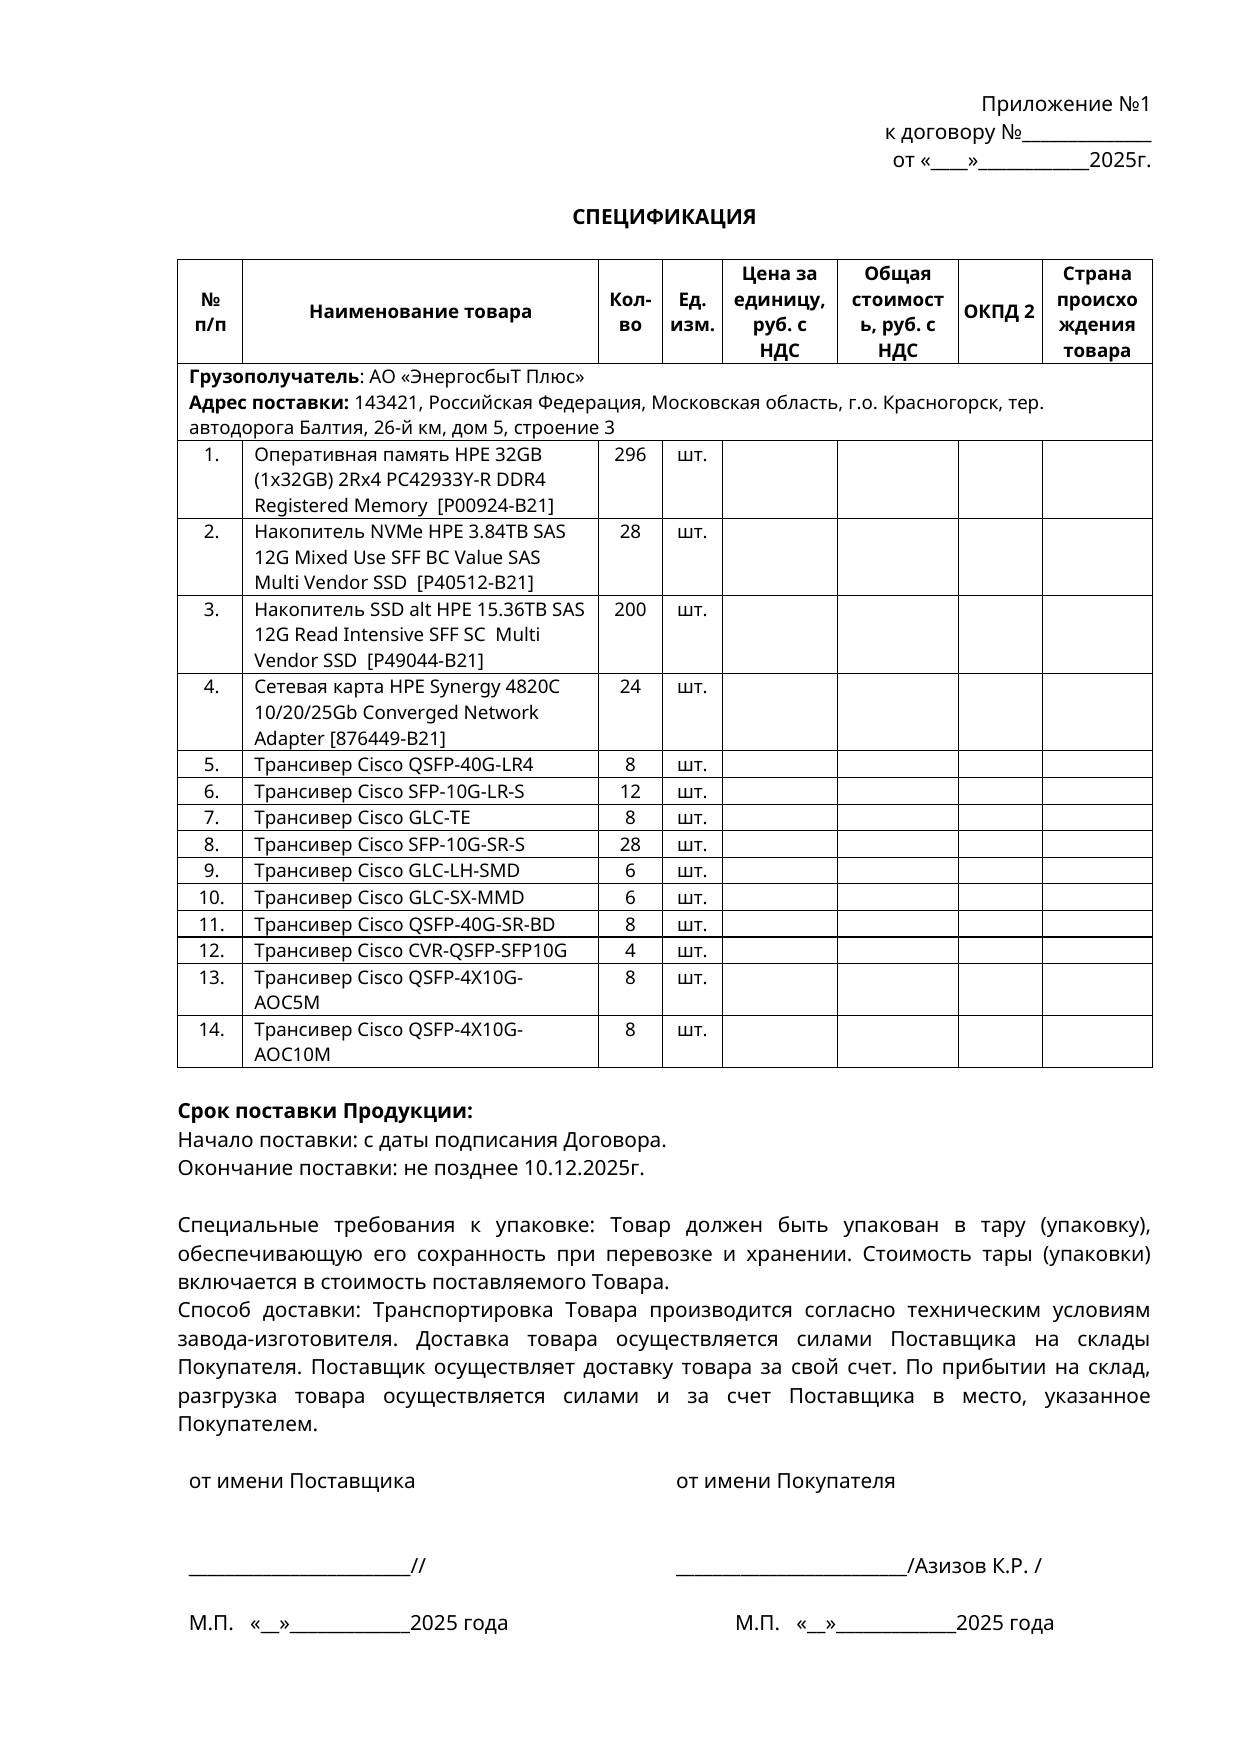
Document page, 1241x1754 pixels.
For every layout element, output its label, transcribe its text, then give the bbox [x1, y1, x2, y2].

table_cell шт. [663, 596, 722, 673]
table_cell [177, 1523, 664, 1637]
table_cell 9. [178, 858, 242, 883]
table_cell [1043, 674, 1152, 750]
table_cell Грузополучатель: АО «ЭнергосбыТ Плюс» Адрес поставки: 143421, Российская Федерация, Московская область, г.о. Красногорск, тер. автодорога Балтия, 26-й км, дом 5, строение 3 [178, 364, 1152, 440]
table_cell шт. [663, 778, 722, 803]
table_cell [959, 884, 1042, 910]
table_cell Трансивер Cisco SFP-10G-LR-S [243, 778, 598, 803]
table_cell Трансивер Cisco GLC-SX-MMD [243, 884, 598, 910]
table_cell [1043, 751, 1152, 777]
table_cell Трансивер Cisco QSFP-40G-SR-BD [243, 911, 598, 936]
table_cell [1043, 858, 1152, 883]
table_cell Сетевая карта HPE Synergy 4820C 10/20/25Gb Converged Network Adapter [876449-B21] [243, 674, 598, 750]
table_cell Трансивер Cisco QSFP-40G-LR4 [243, 751, 598, 777]
table_cell Трансивер Cisco SFP-10G-SR-S [243, 831, 598, 857]
table_cell [838, 858, 958, 883]
table_cell [723, 751, 837, 777]
table_cell [723, 519, 837, 595]
table_cell [1043, 778, 1152, 803]
table_cell [838, 1016, 958, 1067]
table_cell [838, 938, 958, 963]
table_cell [838, 751, 958, 777]
table_cell [723, 911, 837, 936]
table_cell шт. [663, 805, 722, 830]
table_cell [723, 964, 837, 1015]
table_cell [723, 884, 837, 910]
table_cell [1043, 805, 1152, 830]
table_header Общая стоимость, руб. с НДС [838, 260, 958, 362]
table_cell 6. [178, 778, 242, 803]
table_header № п/п [178, 260, 242, 362]
table_cell [959, 1016, 1042, 1067]
table_cell 5. [178, 751, 242, 777]
table_cell 28 [599, 519, 662, 595]
table_cell шт. [663, 519, 722, 595]
table_cell Оперативная память HPE 32GB (1x32GB) 2Rx4 PC42933Y-R DDR4 Registered Memory [P00924-B21] [243, 441, 598, 518]
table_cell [665, 1523, 1196, 1637]
table_cell Трансивер Cisco QSFP-4X10G-AOC10M [243, 1016, 598, 1067]
text Начало поставки: с даты подписания Договора. [177, 1125, 1152, 1153]
table_cell [838, 911, 958, 936]
table_cell [723, 831, 837, 857]
table_header ОКПД 2 [959, 260, 1042, 362]
table_cell 13. [178, 964, 242, 1015]
table_cell [959, 674, 1042, 750]
table_cell [959, 831, 1042, 857]
table_cell [838, 519, 958, 595]
table_cell шт. [663, 831, 722, 857]
table_cell шт. [663, 938, 722, 963]
table_cell шт. [663, 1016, 722, 1067]
table_cell [1043, 519, 1152, 595]
table_cell [1043, 938, 1152, 963]
table_cell Трансивер Cisco GLC-TE [243, 805, 598, 830]
table_cell 8 [599, 964, 662, 1015]
text Окончание поставки: не позднее 10.12.2025г. [177, 1153, 1152, 1182]
table_cell [838, 441, 958, 518]
table_cell [838, 805, 958, 830]
text к договору №______________ [177, 117, 1152, 146]
table_cell [723, 1016, 837, 1067]
table_cell 8 [599, 1016, 662, 1067]
table_cell 2. [178, 519, 242, 595]
table_cell [959, 519, 1042, 595]
table_cell [1043, 911, 1152, 936]
table_cell шт. [663, 964, 722, 1015]
table_cell шт. [663, 911, 722, 936]
table_cell 8 [599, 751, 662, 777]
table_cell [1043, 441, 1152, 518]
table_cell [838, 596, 958, 673]
table_header Кол-во [599, 260, 662, 362]
table_cell 7. [178, 805, 242, 830]
table_cell 4. [178, 674, 242, 750]
table_cell [959, 964, 1042, 1015]
table_cell [723, 938, 837, 963]
table_cell [959, 911, 1042, 936]
text Способ доставки: Транспортировка Товара производится согласно техническим условиям завода-изготовителя. Доставка товара осуществляется силами Поставщика на склады Покупателя. Поставщик осуществляет доставку товара за свой счет. По прибытии на склад, разгрузка товара осуществляется силами и за счет Поставщика в место, указанное Покупателем. [177, 1296, 1152, 1438]
table_cell [959, 805, 1042, 830]
table_cell Накопитель NVMe HPE 3.84TB SAS 12G Mixed Use SFF BC Value SAS Multi Vendor SSD [P40512-B21] [243, 519, 598, 595]
table_cell [959, 751, 1042, 777]
table_cell 8 [599, 911, 662, 936]
table_cell [723, 778, 837, 803]
table_cell [838, 884, 958, 910]
table_cell [838, 674, 958, 750]
table_cell шт. [663, 884, 722, 910]
table_cell [1043, 1016, 1152, 1067]
table_cell [959, 596, 1042, 673]
table_cell 14. [178, 1016, 242, 1067]
table_cell [1043, 596, 1152, 673]
table_cell 6 [599, 858, 662, 883]
table_cell Трансивер Cisco GLC-LH-SMD [243, 858, 598, 883]
table_cell [723, 441, 837, 518]
table_cell 10. [178, 884, 242, 910]
text от «____»____________2025г. [177, 146, 1152, 174]
table_cell [723, 858, 837, 883]
table_cell Трансивер Cisco QSFP-4X10G-AOC5M [243, 964, 598, 1015]
table_cell [723, 596, 837, 673]
table_cell шт. [663, 441, 722, 518]
table_cell шт. [663, 674, 722, 750]
table_cell Накопитель SSD alt HPE 15.36TB SAS 12G Read Intensive SFF SC Multi Vendor SSD [P49044-B21] [243, 596, 598, 673]
table_header от имени Покупателя [665, 1466, 1196, 1523]
table_cell [959, 441, 1042, 518]
text Срок поставки Продукции: [177, 1097, 1152, 1125]
table_cell Трансивер Сisco CVR-QSFP-SFP10G [243, 938, 598, 963]
table_header от имени Поставщика [177, 1466, 664, 1523]
table_cell [723, 674, 837, 750]
text СПЕЦИФИКАЦИЯ [177, 202, 1152, 231]
text Приложение №1 [177, 89, 1152, 117]
table_cell шт. [663, 751, 722, 777]
table_cell [838, 964, 958, 1015]
table_cell 11. [178, 911, 242, 936]
table_cell 3. [178, 596, 242, 673]
table_cell [959, 778, 1042, 803]
table_cell 12. [178, 938, 242, 963]
table_cell 8. [178, 831, 242, 857]
table_cell [959, 938, 1042, 963]
table_cell 24 [599, 674, 662, 750]
table_cell [959, 858, 1042, 883]
table_cell 1. [178, 441, 242, 518]
table_cell 6 [599, 884, 662, 910]
table_cell [838, 778, 958, 803]
table_cell [838, 831, 958, 857]
table_cell 4 [599, 938, 662, 963]
table_cell 296 [599, 441, 662, 518]
table_header Ед. изм. [663, 260, 722, 362]
text Специальные требования к упаковке: Товар должен быть упакован в тару (упаковку), обеспечивающую его сохранность при перевозке и хранении. Стоимость тары (упаковки) включается в стоимость поставляемого Товара. [177, 1210, 1152, 1296]
table_cell 200 [599, 596, 662, 673]
table_cell [1043, 964, 1152, 1015]
table_cell 28 [599, 831, 662, 857]
table_header Цена за единицу, руб. с НДС [723, 260, 837, 362]
table_cell шт. [663, 858, 722, 883]
table_cell [723, 805, 837, 830]
table_cell [1043, 831, 1152, 857]
table_cell 12 [599, 778, 662, 803]
table_header Наименование товара [243, 260, 598, 362]
table_cell [1043, 884, 1152, 910]
table_header Страна происхождения товара [1043, 260, 1152, 362]
table_cell 8 [599, 805, 662, 830]
